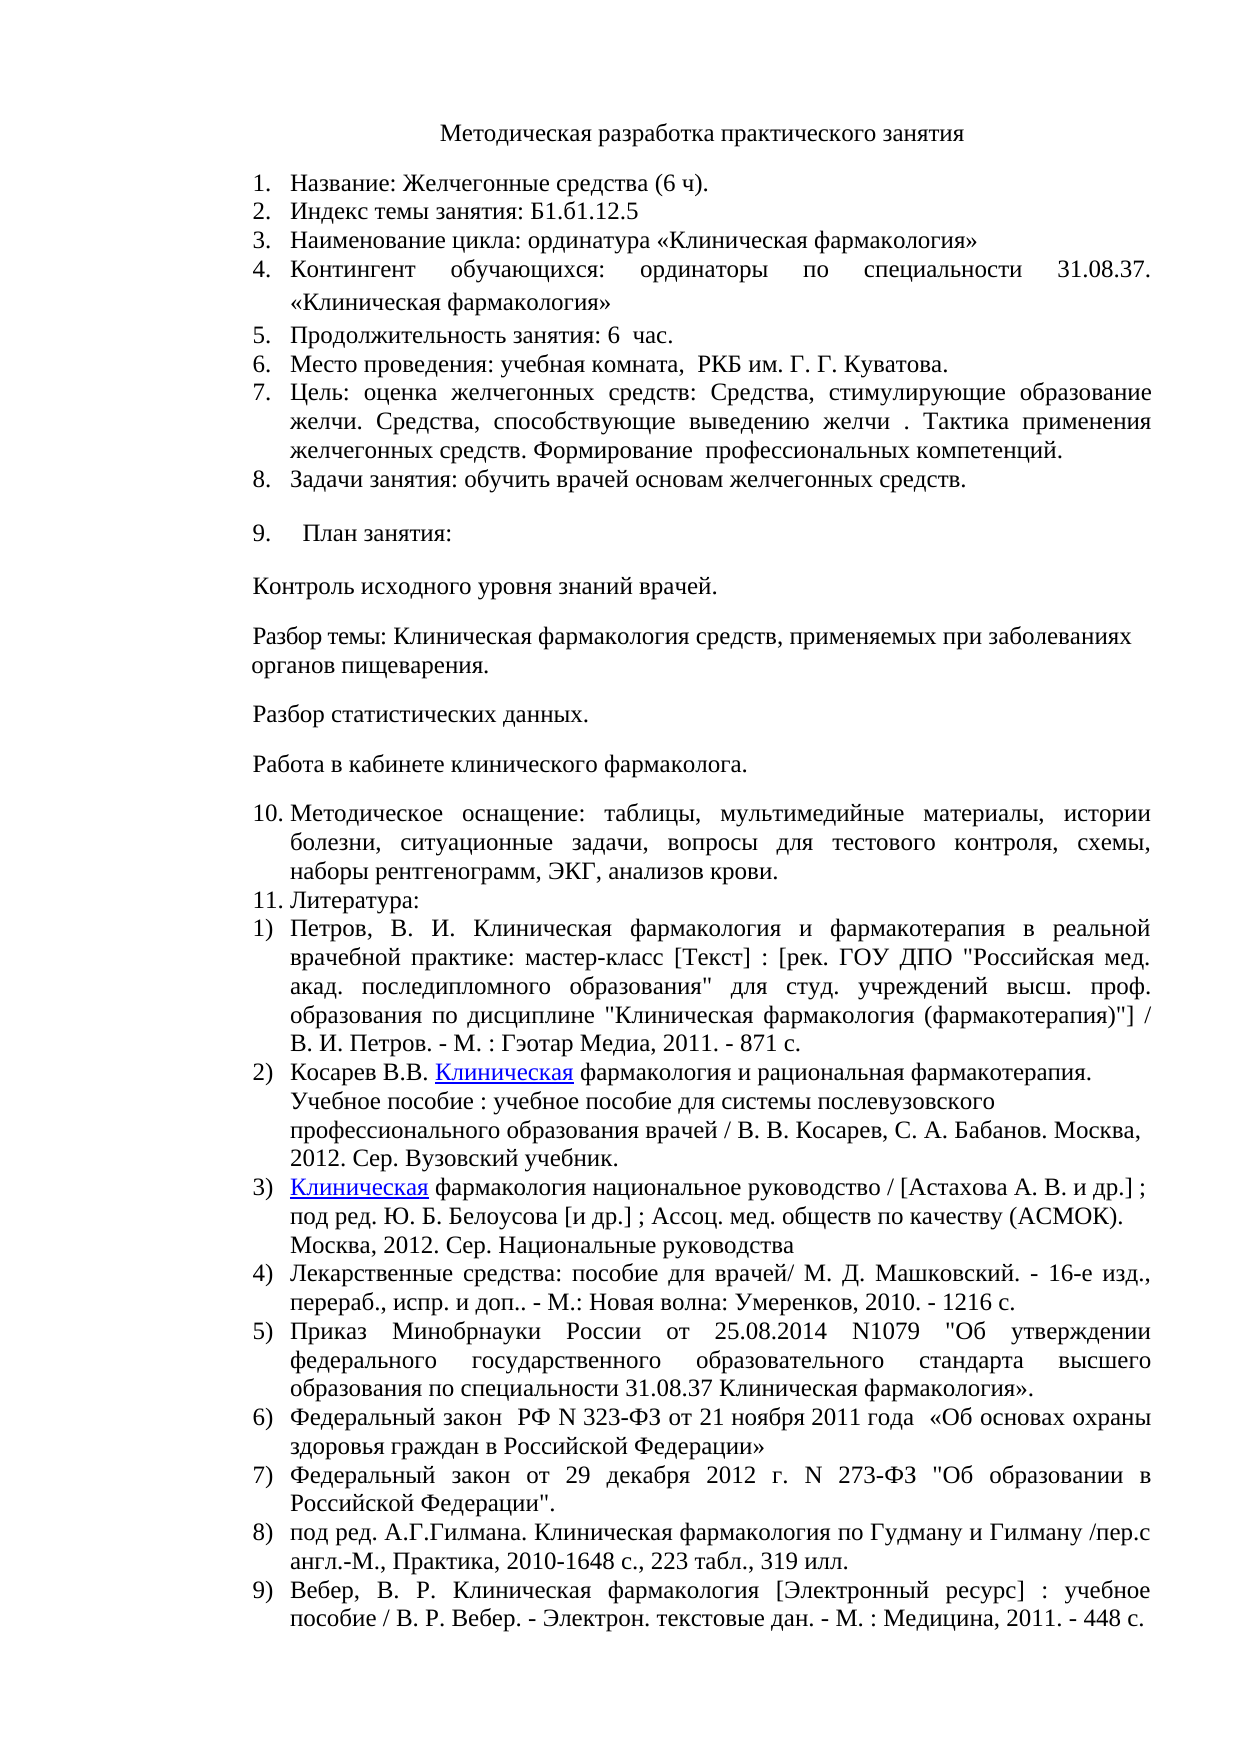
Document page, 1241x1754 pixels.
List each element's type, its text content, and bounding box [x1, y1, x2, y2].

text Разбор статистических данных. [251, 699, 1152, 728]
list Индекс темы занятия: Б1.б1.12.5 [252, 196, 1124, 225]
list Контингент обучающихся: ординаторы по специальности 31.08.37. «Клиническая фармакология» [252, 254, 1152, 316]
list Цель: оценка желчегонных средств: Средства, стимулирующие образование желчи. Средства, способствующие выведению желчи . Тактика применения желчегонных средств. Формирование профессиональных компетенций. [252, 377, 1152, 464]
list Косарев В.В. Клиническая фармакология и рациональная фармакотерапия. Учебное пособие : учебное пособие для системы послевузовского профессионального образования врачей / В. В. Косарев, С. А. Бабанов. Москва, 2012. Сер. Вузовский учебник. [252, 1057, 1152, 1172]
title Федеральный закон РФ N 323-ФЗ от 21 ноября 2011 года «Об основах охраны здоровья граждан в Российской Федерации» [252, 1402, 1152, 1460]
title Федеральный закон от 29 декабря 2012 г. N 273-ФЗ "Об образовании в Российской Федерации". [252, 1460, 1152, 1517]
list Приказ Минобрнауки России от 25.08.2014 N1079 "Об утверждении федерального государственного образовательного стандарта высшего образования по специальности 31.08.37 Клиническая фармакология». [252, 1316, 1152, 1402]
text Контроль исходного уровня знаний врачей. [252, 571, 1152, 600]
text Методическая разработка практического занятия [177, 118, 1152, 147]
title под ред. А.Г.Гилмана. Клиническая фармакология по Гудману и Гилману /пер.с англ.-М., Практика, 2010-1648 с., 223 табл., 319 илл. [252, 1517, 1152, 1575]
text Разбор темы: Клиническая фармакология средств, применяемых при заболеваниях органов пищеварения. [251, 621, 1152, 678]
list Продолжительность занятия: 6 час. [252, 320, 1152, 349]
list Литература: [252, 885, 1152, 913]
list Методическое оснащение: таблицы, мультимедийные материалы, истории болезни, ситуационные задачи, вопросы для тестового контроля, схемы, наборы рентгенограмм, ЭКГ, анализов крови. [252, 798, 1152, 885]
list Лекарственные средства: пособие для врачей/ М. Д. Машковский. - 16-е изд., перераб., испр. и доп.. - М.: Новая волна: Умеренков, 2010. - 1216 с. [252, 1258, 1152, 1316]
list Клиническая фармакология национальное руководство / [Астахова А. В. и др.] ; под ред. Ю. Б. Белоусова [и др.] ; Ассоц. мед. обществ по качеству (АСМОК). Москва, 2012. Сер. Национальные руководства [252, 1172, 1152, 1258]
text Работа в кабинете клинического фармаколога. [252, 749, 1152, 778]
title Вебер, В. Р. Клиническая фармакология [Электронный ресурс] : учебное пособие / В. Р. Вебер. - Электрон. текстовые дан. - М. : Медицина, 2011. - 448 с. [252, 1575, 1152, 1632]
list Место проведения: учебная комната, РКБ им. Г. Г. Куватова. [252, 349, 1152, 377]
list Название: Желчегонные средства (6 ч). [252, 168, 1124, 196]
list Наименование цикла: ординатура «Клиническая фармакология» [252, 225, 1124, 254]
list Петров, В. И. Клиническая фармакология и фармакотерапия в реальной врачебной практике: мастер-класс [Текст] : [рек. ГОУ ДПО "Российская мед. акад. последипломного образования" для студ. учреждений высш. проф. образования по дисциплине "Клиническая фармакология (фармакотерапия)"] / В. И. Петров. - М. : Гэотар Медиа, 2011. - 871 с. [252, 913, 1152, 1057]
list План занятия: [252, 518, 1152, 546]
list Задачи занятия: обучить врачей основам желчегонных средств. [252, 464, 1152, 492]
